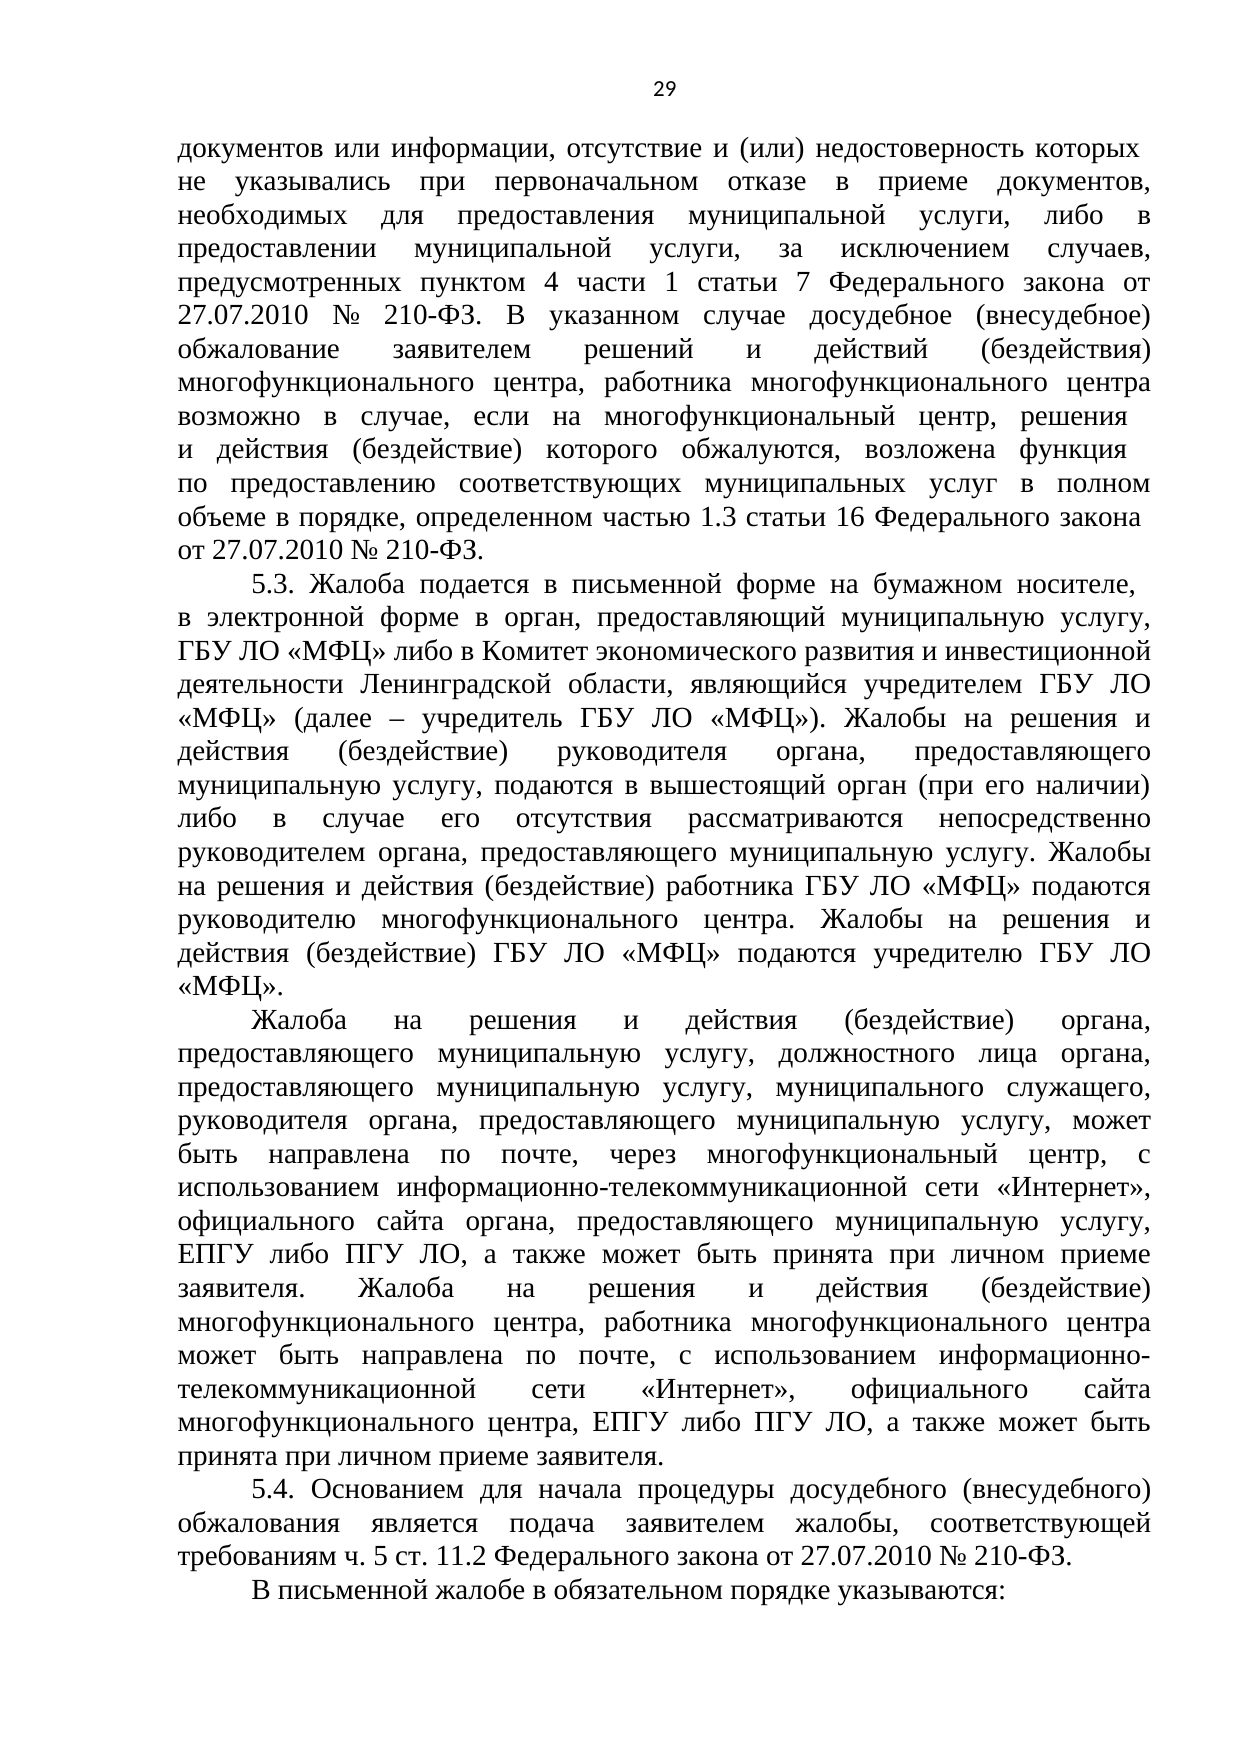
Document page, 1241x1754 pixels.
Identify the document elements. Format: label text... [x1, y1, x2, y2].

text В письменной жалобе в обязательном порядке указываются: [177, 1572, 1152, 1606]
text Жалоба на решения и действия (бездействие) органа, предоставляющего муниципальную услугу, должностного лица органа, предоставляющего муниципальную услугу, муниципального служащего, руководителя органа, предоставляющего муниципальную услугу, может быть направлена по почте, через многофункциональный центр, с использованием информационно-телекоммуникационной сети «Интернет», официального сайта органа, предоставляющего муниципальную услугу, ЕПГУ либо ПГУ ЛО, а также может быть принята при личном приеме заявителя. Жалоба на решения и действия (бездействие) многофункционального центра, работника многофункционального центра может быть направлена по почте, с использованием информационно-телекоммуникационной сети «Интернет», официального сайта многофункционального центра, ЕПГУ либо ПГУ ЛО, а также может быть принята при личном приеме заявителя. [177, 1002, 1152, 1471]
text 5.3. Жалоба подается в письменной форме на бумажном носителе, в электронной форме в орган, предоставляющий муниципальную услугу, ГБУ ЛО «МФЦ» либо в Комитет экономического развития и инвестиционной деятельности Ленинградской области, являющийся учредителем ГБУ ЛО «МФЦ» (далее – учредитель ГБУ ЛО «МФЦ»). Жалобы на решения и действия (бездействие) руководителя органа, предоставляющего муниципальную услугу, подаются в вышестоящий орган (при его наличии) либо в случае его отсутствия рассматриваются непосредственно руководителем органа, предоставляющего муниципальную услугу. Жалобы на решения и действия (бездействие) работника ГБУ ЛО «МФЦ» подаются руководителю многофункционального центра. Жалобы на решения и действия (бездействие) ГБУ ЛО «МФЦ» подаются учредителю ГБУ ЛО «МФЦ». [177, 566, 1152, 1002]
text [177, 130, 1152, 566]
text 5.4. Основанием для начала процедуры досудебного (внесудебного) обжалования является подача заявителем жалобы, соответствующей требованиям ч. 5 ст. 11.2 Федерального закона от 27.07.2010 № 210-ФЗ. [177, 1471, 1152, 1572]
